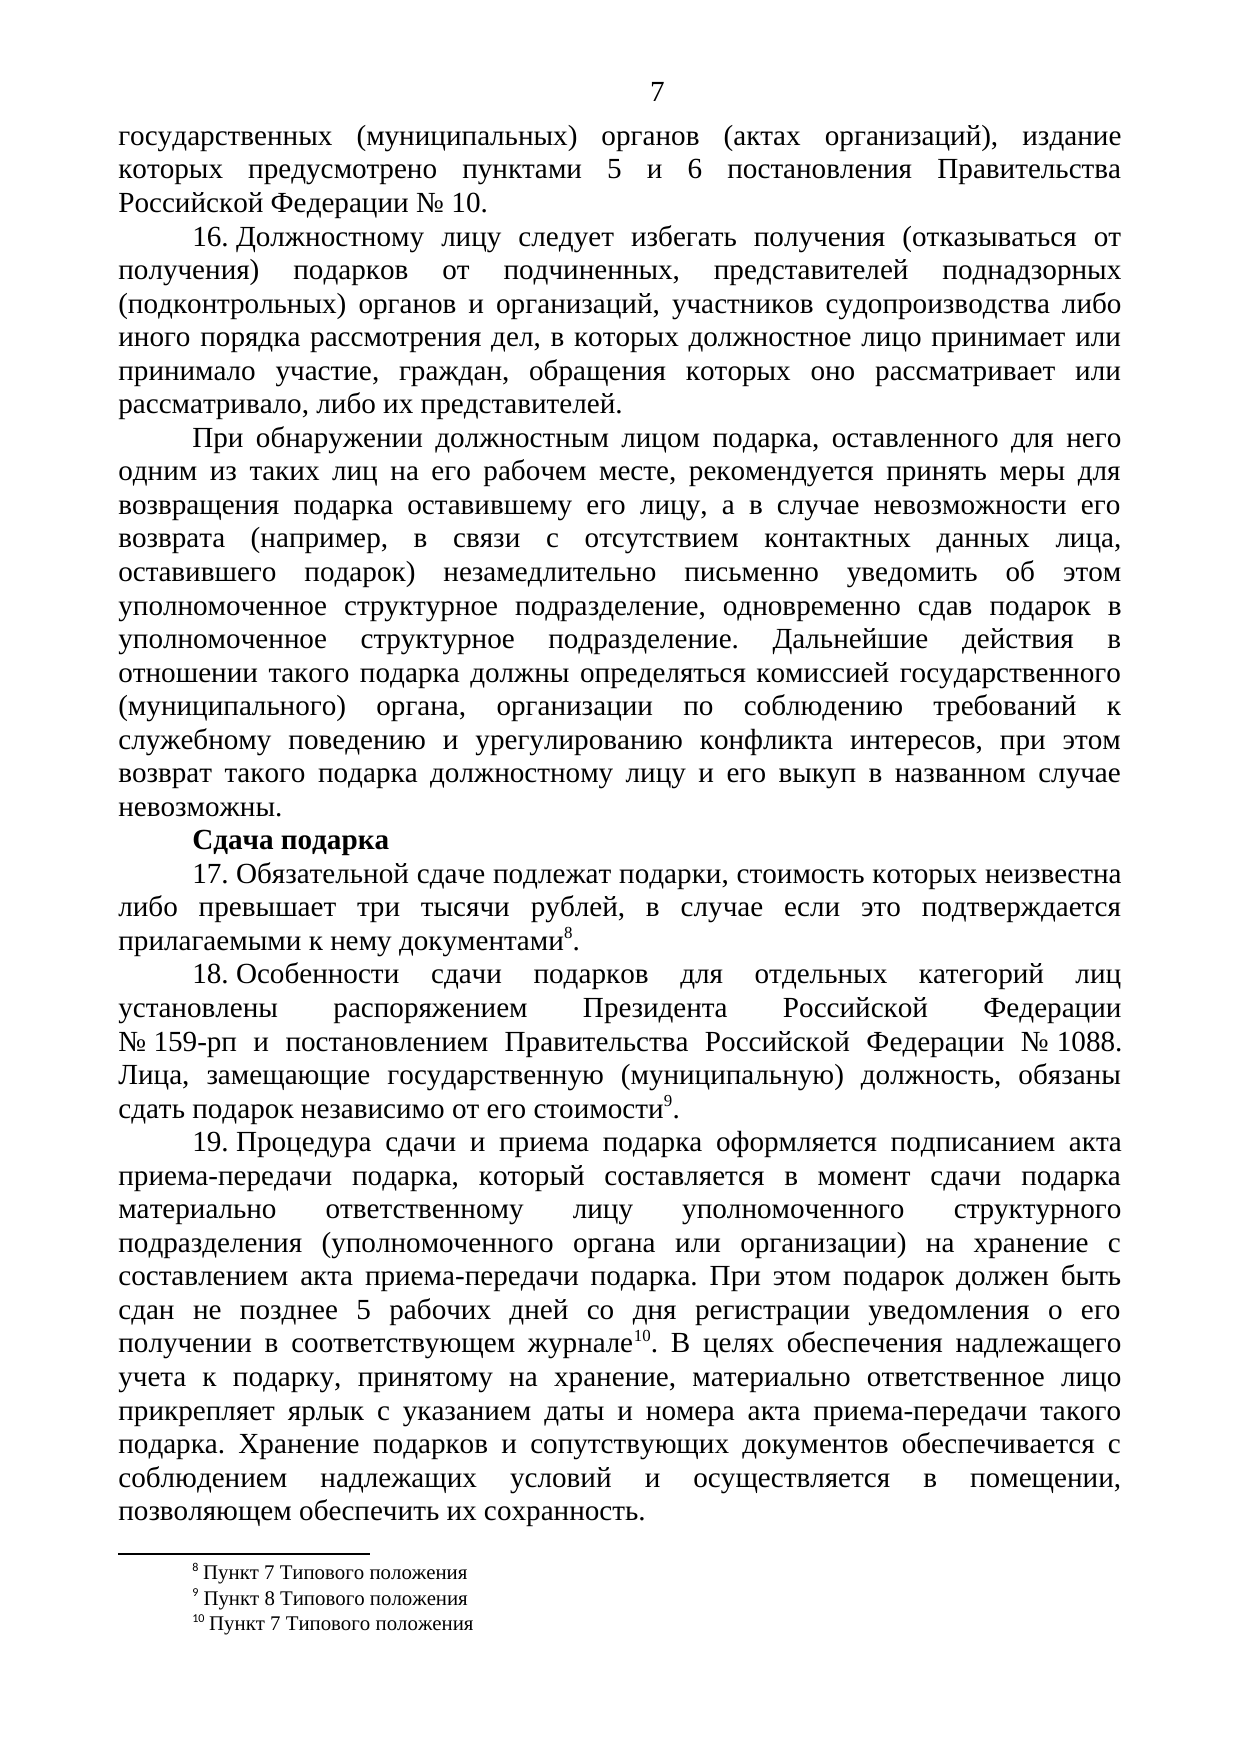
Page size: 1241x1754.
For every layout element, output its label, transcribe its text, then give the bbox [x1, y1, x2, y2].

list 17. Обязательной сдаче подлежат подарки, стоимость которых неизвестна либо превышает три тысячи рублей, в случае если это подтверждается прилагаемыми к нему документами. [118, 856, 1122, 957]
text Сдача подарка [118, 822, 1122, 856]
list 19. Процедура сдачи и приема подарка оформляется подписанием акта приема-передачи подарка, который составляется в момент сдачи подарка материально ответственному лицу уполномоченного структурного подразделения (уполномоченного органа или организации) на хранение с составлением акта приема-передачи подарка. При этом подарок должен быть сдан не позднее 5 рабочих дней со дня регистрации уведомления о его получении в соответствующем журнале. В целях обеспечения надлежащего учета к подарку, принятому на хранение, материально ответственное лицо прикрепляет ярлык с указанием даты и номера акта приема-передачи такого подарка. Хранение подарков и сопутствующих документов обеспечивается с соблюдением надлежащих условий и осуществляется в помещении, позволяющем обеспечить их сохранность. [118, 1124, 1122, 1527]
list 18. Особенности сдачи подарков для отдельных категорий лиц установлены распоряжением Президента Российской Федерации № 159-рп и постановлением Правительства Российской Федерации № 1088. Лица, замещающие государственную (муниципальную) должность, обязаны сдать подарок независимо от его стоимости. [118, 957, 1122, 1124]
text 16. Должностному лицу следует избегать получения (отказываться от получения) подарков от подчиненных, представителей поднадзорных (подконтрольных) органов и организаций, участников судопроизводства либо иного порядка рассмотрения дел, в которых должностное лицо принимает или принимало участие, граждан, обращения которых оно рассматривает или рассматривало, либо их представителей. [118, 219, 1122, 420]
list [118, 118, 1122, 219]
text При обнаружении должностным лицом подарка, оставленного для него одним из таких лиц на его рабочем месте, рекомендуется принять меры для возвращения подарка оставившему его лицу, а в случае невозможности его возврата (например, в связи с отсутствием контактных данных лица, оставившего подарок) незамедлительно письменно уведомить об этом уполномоченное структурное подразделение, одновременно сдав подарок в уполномоченное структурное подразделение. Дальнейшие действия в отношении такого подарка должны определяться комиссией государственного (муниципального) органа, организации по соблюдению требований к служебному поведению и урегулированию конфликта интересов, при этом возврат такого подарка должностному лицу и его выкуп в названном случае невозможны. [118, 420, 1122, 822]
